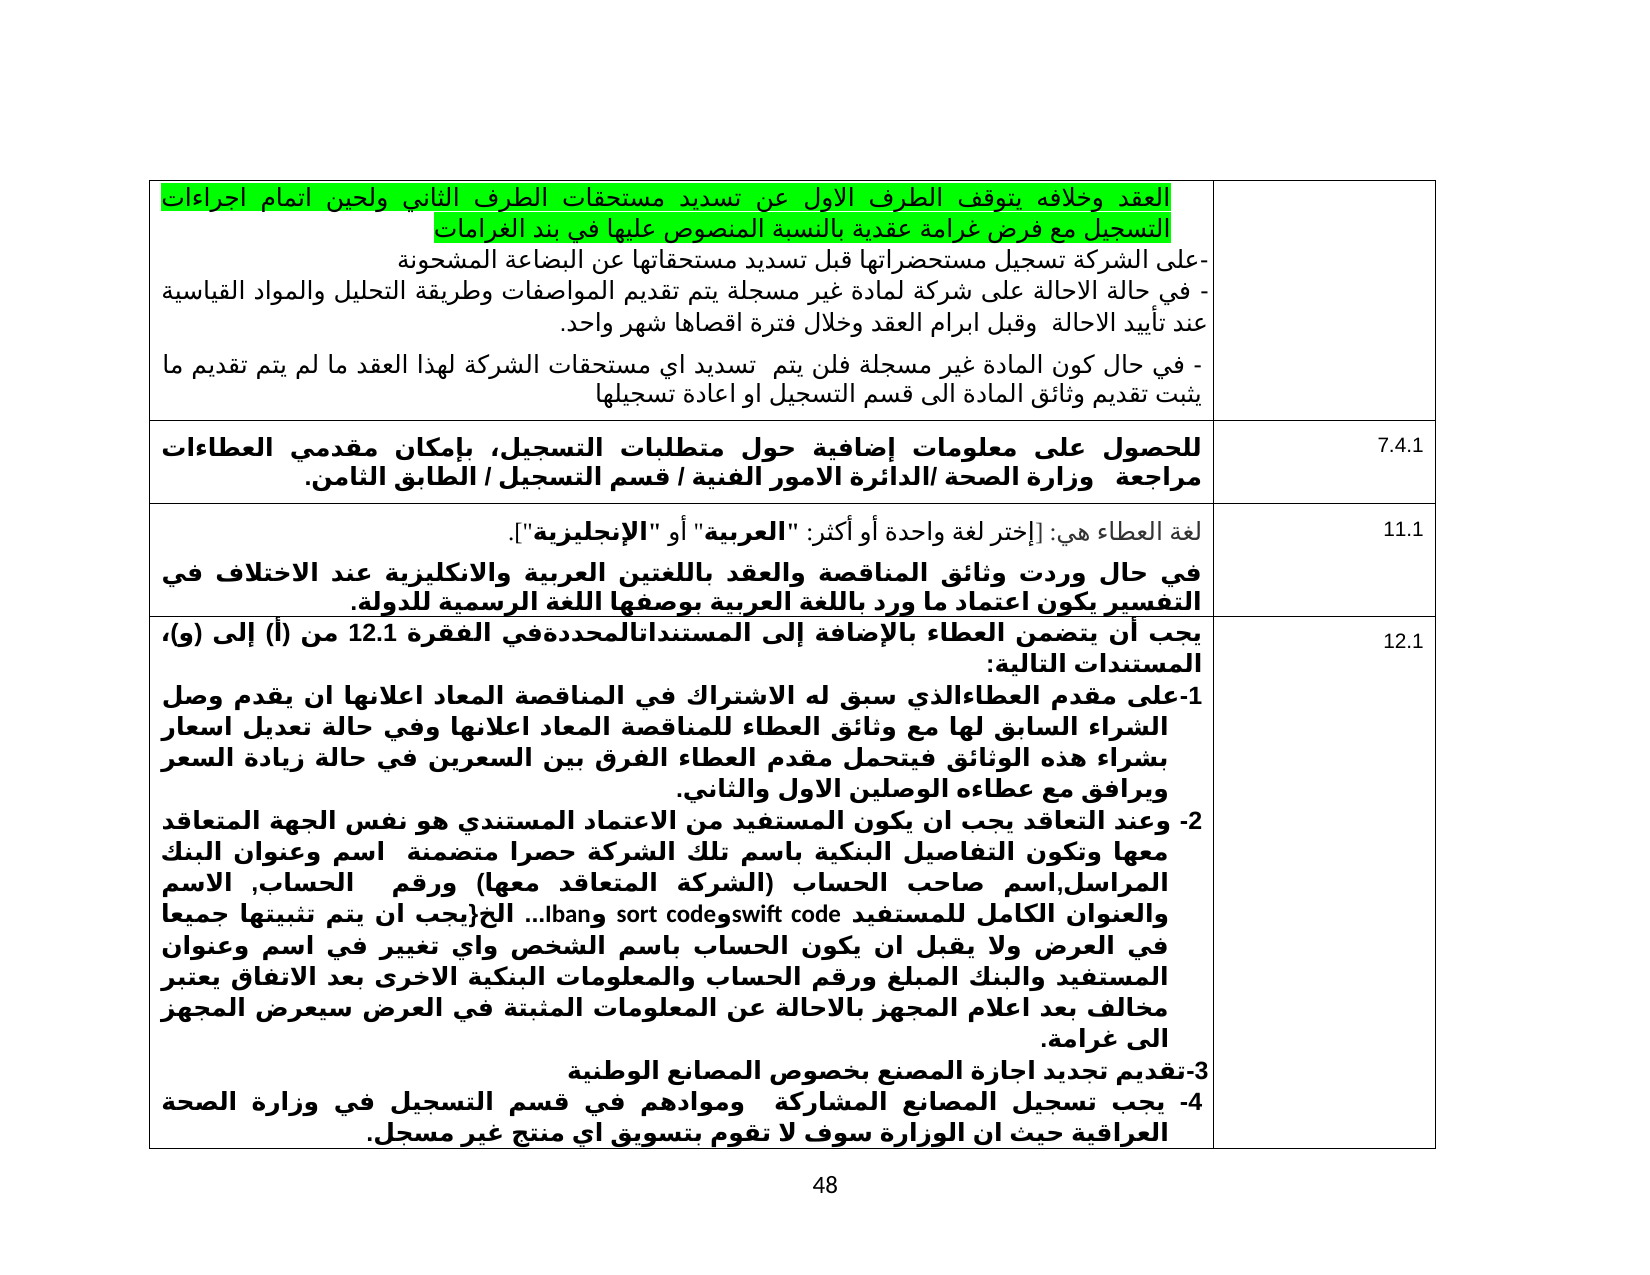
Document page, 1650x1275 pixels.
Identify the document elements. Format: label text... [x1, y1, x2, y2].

table_cell 11.1 [1214, 504, 1435, 616]
table_cell لغة العطاء هي: [إختر لغة واحدة أو أكثر: "العربية" أو "الإنجليزية"]. في حال وردت وثائق المناقصة والعقد باللغتين العربية والانكليزية عند الاختلاف في التفسير يكون اعتماد ما ورد باللغة العربية بوصفها اللغة الرسمية للدولة. [150, 504, 1213, 616]
table_cell للحصول على معلومات إضافية حول متطلبات التسجيل، بإمكان مقدمي العطاءات مراجعة وزارة الصحة /الدائرة الامور الفنية / قسم التسجيل / الطابق الثامن. [150, 421, 1213, 503]
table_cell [150, 617, 1213, 1148]
table_cell 12.1 [1214, 617, 1435, 1148]
table_cell 7.4.1 [1214, 421, 1435, 503]
table_cell [1214, 181, 1435, 420]
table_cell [150, 181, 1213, 420]
